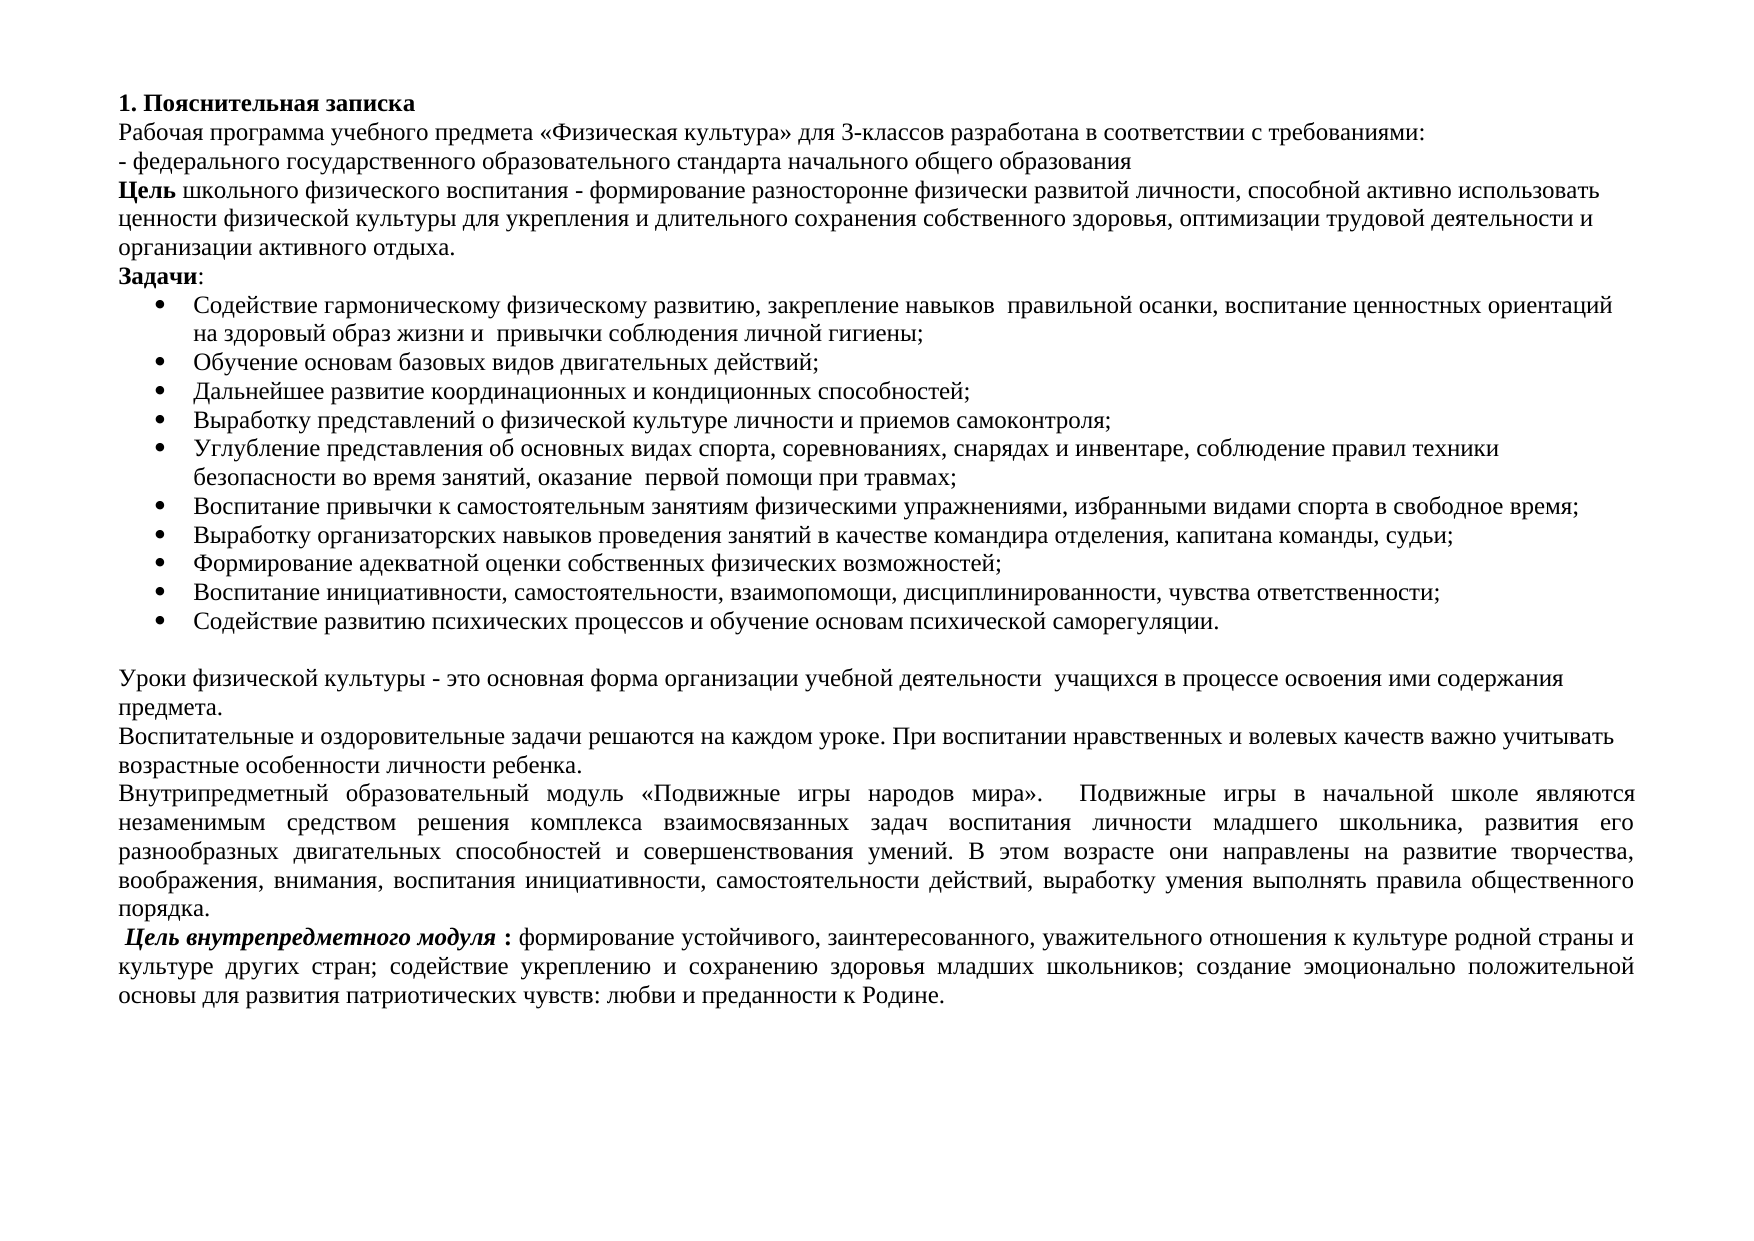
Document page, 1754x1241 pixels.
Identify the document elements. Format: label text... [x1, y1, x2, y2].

list Воспитание инициативности, самостоятельности, взаимопомощи, дисциплинированности, чувства ответственности; [156, 577, 1636, 606]
text Внутрипредметный образовательный модуль «Подвижные игры народов мира». Подвижные игры в начальной школе являются незаменимым средством решения комплекса взаимосвязанных задач воспитания личности младшего школьника, развития его разнообразных двигательных способностей и совершенствования умений. В этом возрасте они направлены на развитие творчества, воображения, внимания, воспитания инициативности, самостоятельности действий, выработку умения выполнять правила общественного порядка. [118, 778, 1636, 922]
text Цель внутрепредметного модуля : формирование устойчивого, заинтересованного, уважительного отношения к культуре родной страны и культуре других стран; содействие укреплению и сохранению здоровья младших школьников; создание эмоционально положительной основы для развития патриотических чувств: любви и преданности к Родине. [118, 922, 1636, 1008]
text Задачи: [118, 261, 1636, 290]
list Дальнейшее развитие координационных и кондиционных способностей; [156, 376, 1636, 405]
list Углубление представления об основных видах спорта, соревнованиях, снарядах и инвентаре, соблюдение правил техники безопасности во время занятий, оказание первой помощи при травмах; [156, 433, 1636, 491]
list Формирование адекватной оценки собственных физических возможностей; [156, 548, 1636, 577]
text - федерального государственного образовательного стандарта начального общего образования [118, 146, 1636, 175]
text Воспитательные и оздоровительные задачи решаются на каждом уроке. При воспитании нравственных и волевых качеств важно учитывать возрастные особенности личности ребенка. [118, 721, 1636, 778]
text Уроки физической культуры - это основная форма организации учебной деятельности учащихся в процессе освоения ими содержания предмета. [118, 663, 1636, 721]
list Содействие развитию психических процессов и обучение основам психической саморегуляции. [156, 606, 1636, 635]
list Содействие гармоническому физическому развитию, закрепление навыков правильной осанки, воспитание ценностных ориентаций на здоровый образ жизни и привычки соблюдения личной гигиены; [156, 290, 1636, 347]
list Выработку организаторских навыков проведения занятий в качестве командира отделения, капитана команды, судьи; [156, 520, 1636, 548]
text 1. Пояснительная записка [118, 88, 1636, 117]
text Цель школьного физического воспитания - формирование разносторонне физически развитой личности, способной активно использовать ценности физической культуры для укрепления и длительного сохранения собственного здоровья, оптимизации трудовой деятельности и организации активного отдыха. [118, 175, 1636, 261]
list Обучение основам базовых видов двигательных действий; [156, 347, 1636, 376]
list Воспитание привычки к самостоятельным занятиям физическими упражнениями, избранными видами спорта в свободное время; [156, 491, 1636, 520]
text Рабочая программа учебного предмета «Физическая культура» для 3-классов разработана в соответствии с требованиями: [118, 117, 1636, 146]
list Выработку представлений о физической культуре личности и приемов самоконтроля; [156, 405, 1636, 433]
